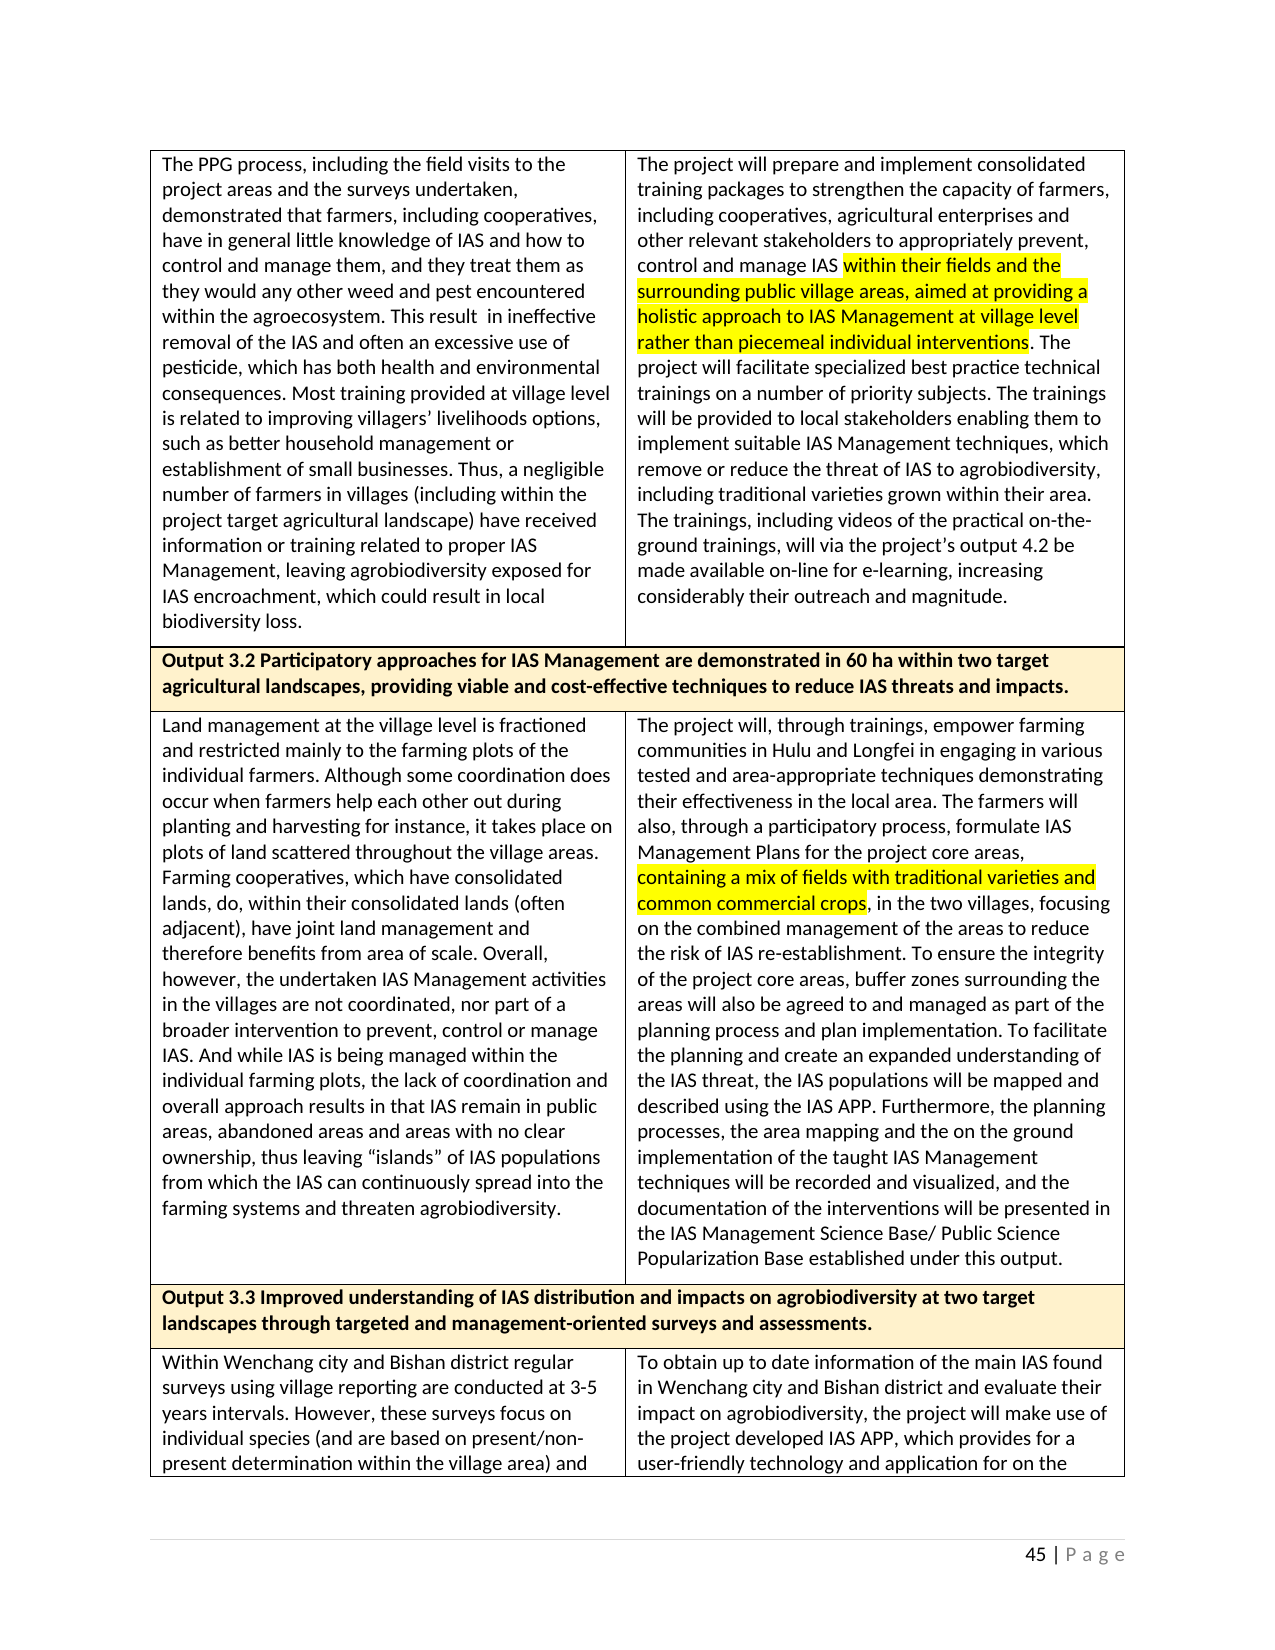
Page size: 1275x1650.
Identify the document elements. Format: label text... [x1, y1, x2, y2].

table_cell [626, 1349, 1124, 1476]
table_cell The PPG process, including the field visits to the project areas and the surveys undertaken, demonstrated that farmers, including cooperatives, have in general little knowledge of IAS and how to control and manage them, and they treat them as they would any other weed and pest encountered within the agroecosystem. This result in ineffective removal of the IAS and often an excessive use of pesticide, which has both health and environmental consequences. Most training provided at village level is related to improving villagers’ livelihoods options, such as better household management or establishment of small businesses. Thus, a negligible number of farmers in villages (including within the project target agricultural landscape) have received information or training related to proper IAS Management, leaving agrobiodiversity exposed for IAS encroachment, which could result in local biodiversity loss. [151, 151, 625, 646]
table_cell Output 3.3 Improved understanding of IAS distribution and impacts on agrobiodiversity at two target landscapes through targeted and management-oriented surveys and assessments. [151, 1285, 1124, 1348]
table_cell Land management at the village level is fractioned and restricted mainly to the farming plots of the individual farmers. Although some coordination does occur when farmers help each other out during planting and harvesting for instance, it takes place on plots of land scattered throughout the village areas. Farming cooperatives, which have consolidated lands, do, within their consolidated lands (often adjacent), have joint land management and therefore benefits from area of scale. Overall, however, the undertaken IAS Management activities in the villages are not coordinated, nor part of a broader intervention to prevent, control or manage IAS. And while IAS is being managed within the individual farming plots, the lack of coordination and overall approach results in that IAS remain in public areas, abandoned areas and areas with no clear ownership, thus leaving “islands” of IAS populations from which the IAS can continuously spread into the farming systems and threaten agrobiodiversity. [151, 712, 625, 1283]
table_cell The project will prepare and implement consolidated training packages to strengthen the capacity of farmers, including cooperatives, agricultural enterprises and other relevant stakeholders to appropriately prevent, control and manage IAS within their fields and the surrounding public village areas, aimed at providing a holistic approach to IAS Management at village level rather than piecemeal individual interventions. The project will facilitate specialized best practice technical trainings on a number of priority subjects. The trainings will be provided to local stakeholders enabling them to implement suitable IAS Management techniques, which remove or reduce the threat of IAS to agrobiodiversity, including traditional varieties grown within their area. The trainings, including videos of the practical on-the-ground trainings, will via the project’s output 4.2 be made available on-line for e-learning, increasing considerably their outreach and magnitude. [626, 151, 1124, 646]
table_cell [151, 1349, 625, 1476]
table_cell Output 3.2 Participatory approaches for IAS Management are demonstrated in 60 ha within two target agricultural landscapes, providing viable and cost-effective techniques to reduce IAS threats and impacts. [151, 648, 1124, 711]
table_cell The project will, through trainings, empower farming communities in Hulu and Longfei in engaging in various tested and area-appropriate techniques demonstrating their effectiveness in the local area. The farmers will also, through a participatory process, formulate IAS Management Plans for the project core areas, containing a mix of fields with traditional varieties and common commercial crops, in the two villages, focusing on the combined management of the areas to reduce the risk of IAS re-establishment. To ensure the integrity of the project core areas, buffer zones surrounding the areas will also be agreed to and managed as part of the planning process and plan implementation. To facilitate the planning and create an expanded understanding of the IAS threat, the IAS populations will be mapped and described using the IAS APP. Furthermore, the planning processes, the area mapping and the on the ground implementation of the taught IAS Management techniques will be recorded and visualized, and the documentation of the interventions will be presented in the IAS Management Science Base/ Public Science Popularization Base established under this output. [626, 712, 1124, 1283]
